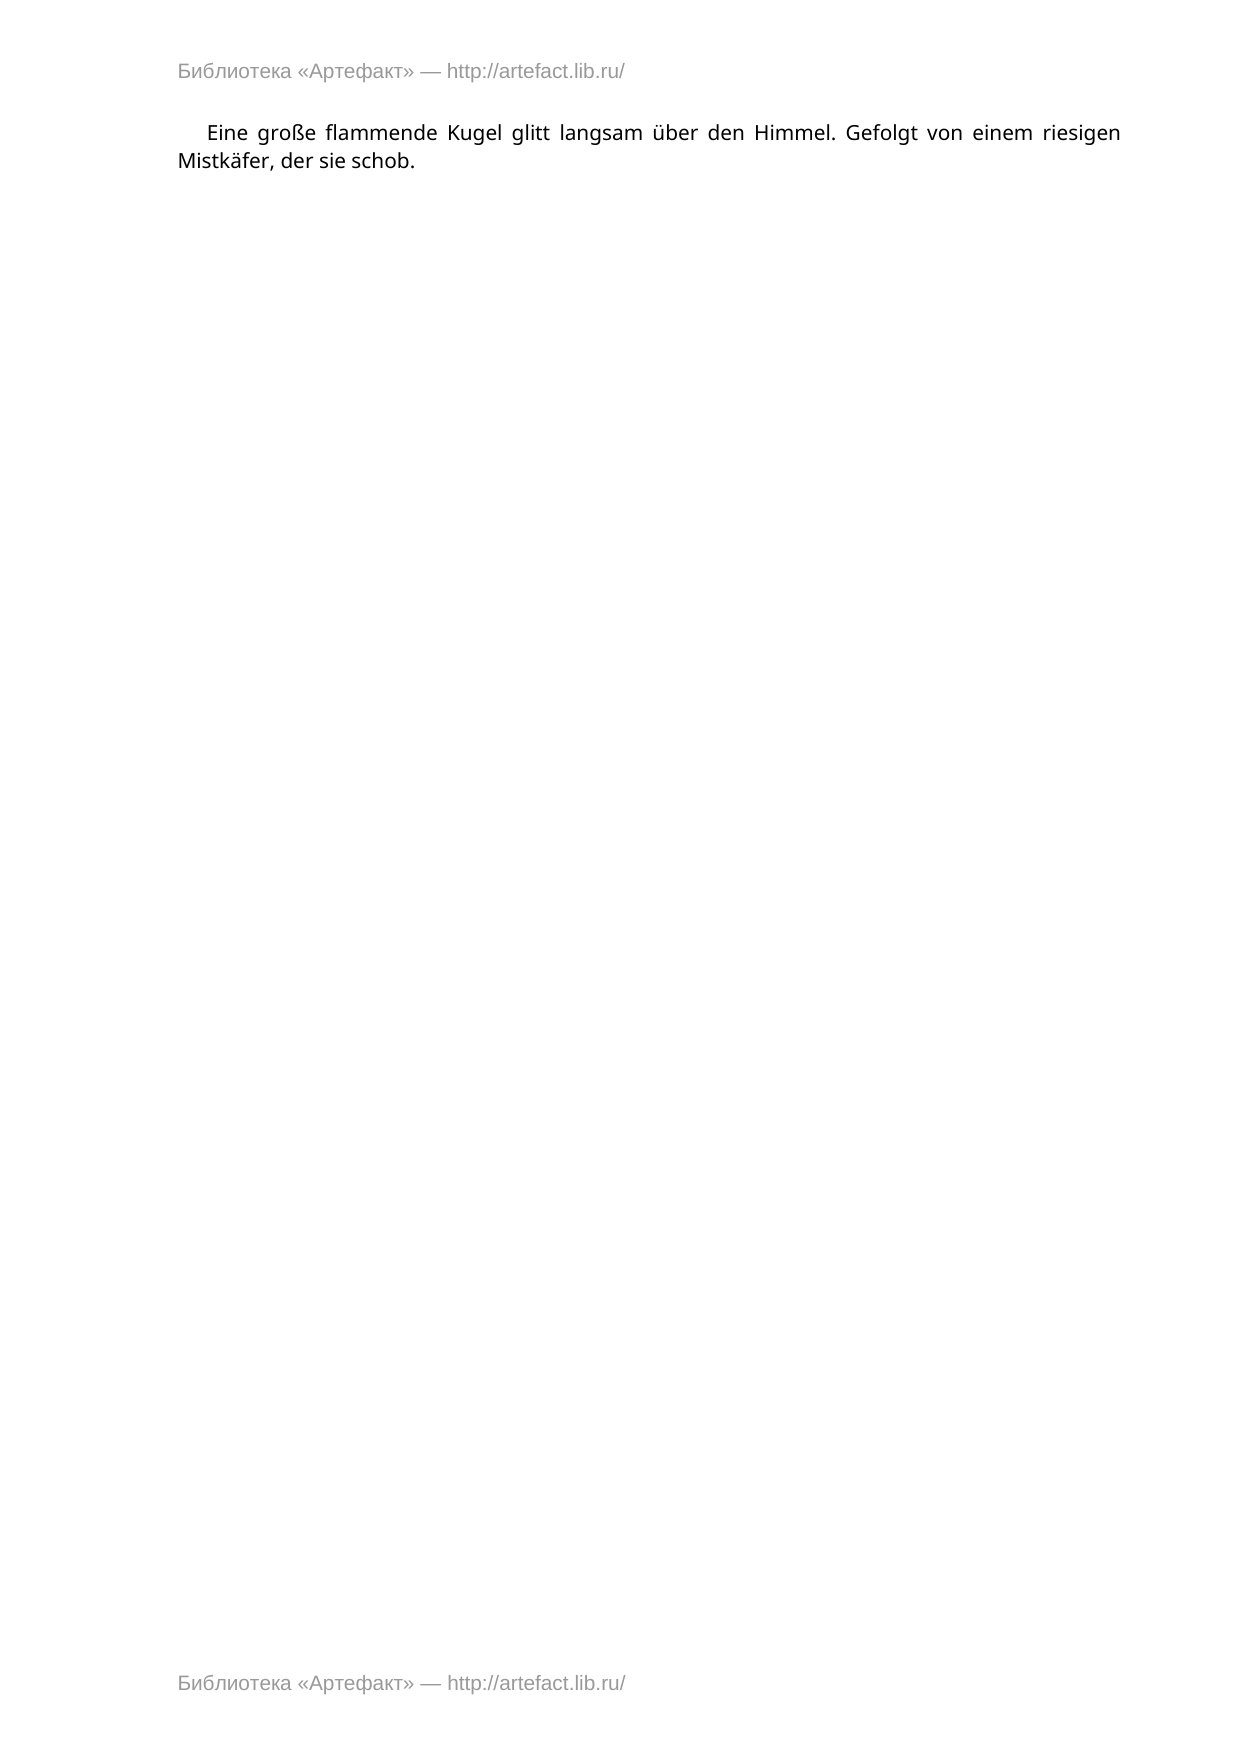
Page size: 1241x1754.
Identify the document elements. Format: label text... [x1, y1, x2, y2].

text Eine große flammende Kugel glitt langsam über den Himmel. Gefolgt von einem riesigen Mistkäfer, der sie schob. [177, 118, 1122, 175]
